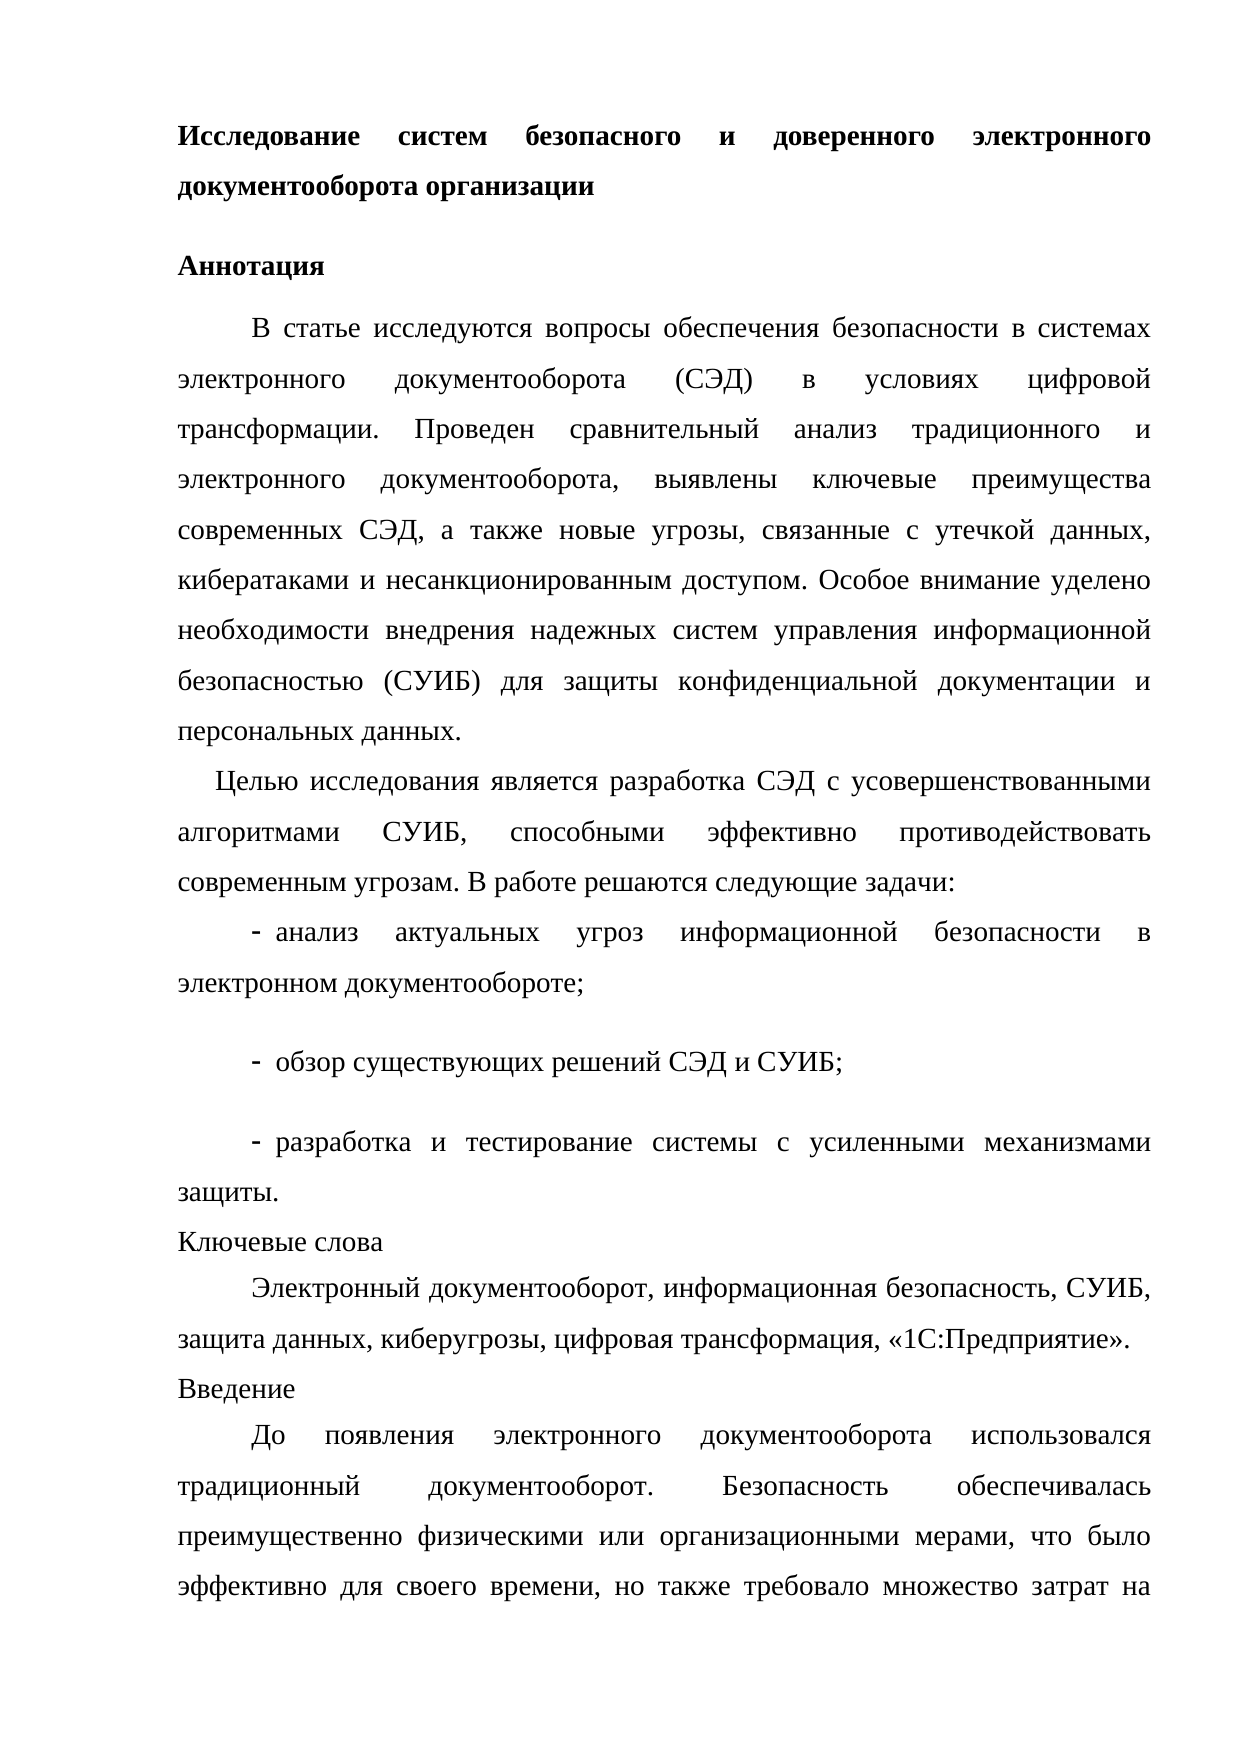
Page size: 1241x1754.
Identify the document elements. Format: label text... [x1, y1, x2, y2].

list обзор существующих решений СЭД и СУИБ; [177, 1044, 1152, 1078]
text Введение [177, 1371, 1152, 1405]
list анализ актуальных угроз информационной безопасности в электронном документообороте; [177, 914, 1152, 998]
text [177, 1417, 1152, 1602]
text Целью исследования является разработка СЭД с усовершенствованными алгоритмами СУИБ, способными эффективно противодействовать современным угрозам. В работе решаются следующие задачи: [177, 763, 1152, 898]
text Исследование систем безопасного и доверенного электронного документооборота организации [177, 118, 1152, 202]
text Электронный документооборот, информационная безопасность, СУИБ, защита данных, киберугрозы, цифровая трансформация, «1С:Предприятие». [177, 1271, 1152, 1354]
text Ключевые слова [177, 1224, 1152, 1258]
text Аннотация [177, 248, 1152, 281]
text В статье исследуются вопросы обеспечения безопасности в системах электронного документооборота (СЭД) в условиях цифровой трансформации. Проведен сравнительный анализ традиционного и электронного документооборота, выявлены ключевые преимущества современных СЭД, а также новые угрозы, связанные с утечкой данных, кибератаками и несанкционированным доступом. Особое внимание уделено необходимости внедрения надежных систем управления информационной безопасностью (СУИБ) для защиты конфиденциальной документации и персональных данных. [177, 311, 1152, 747]
list разработка и тестирование системы с усиленными механизмами защиты. [177, 1124, 1152, 1208]
